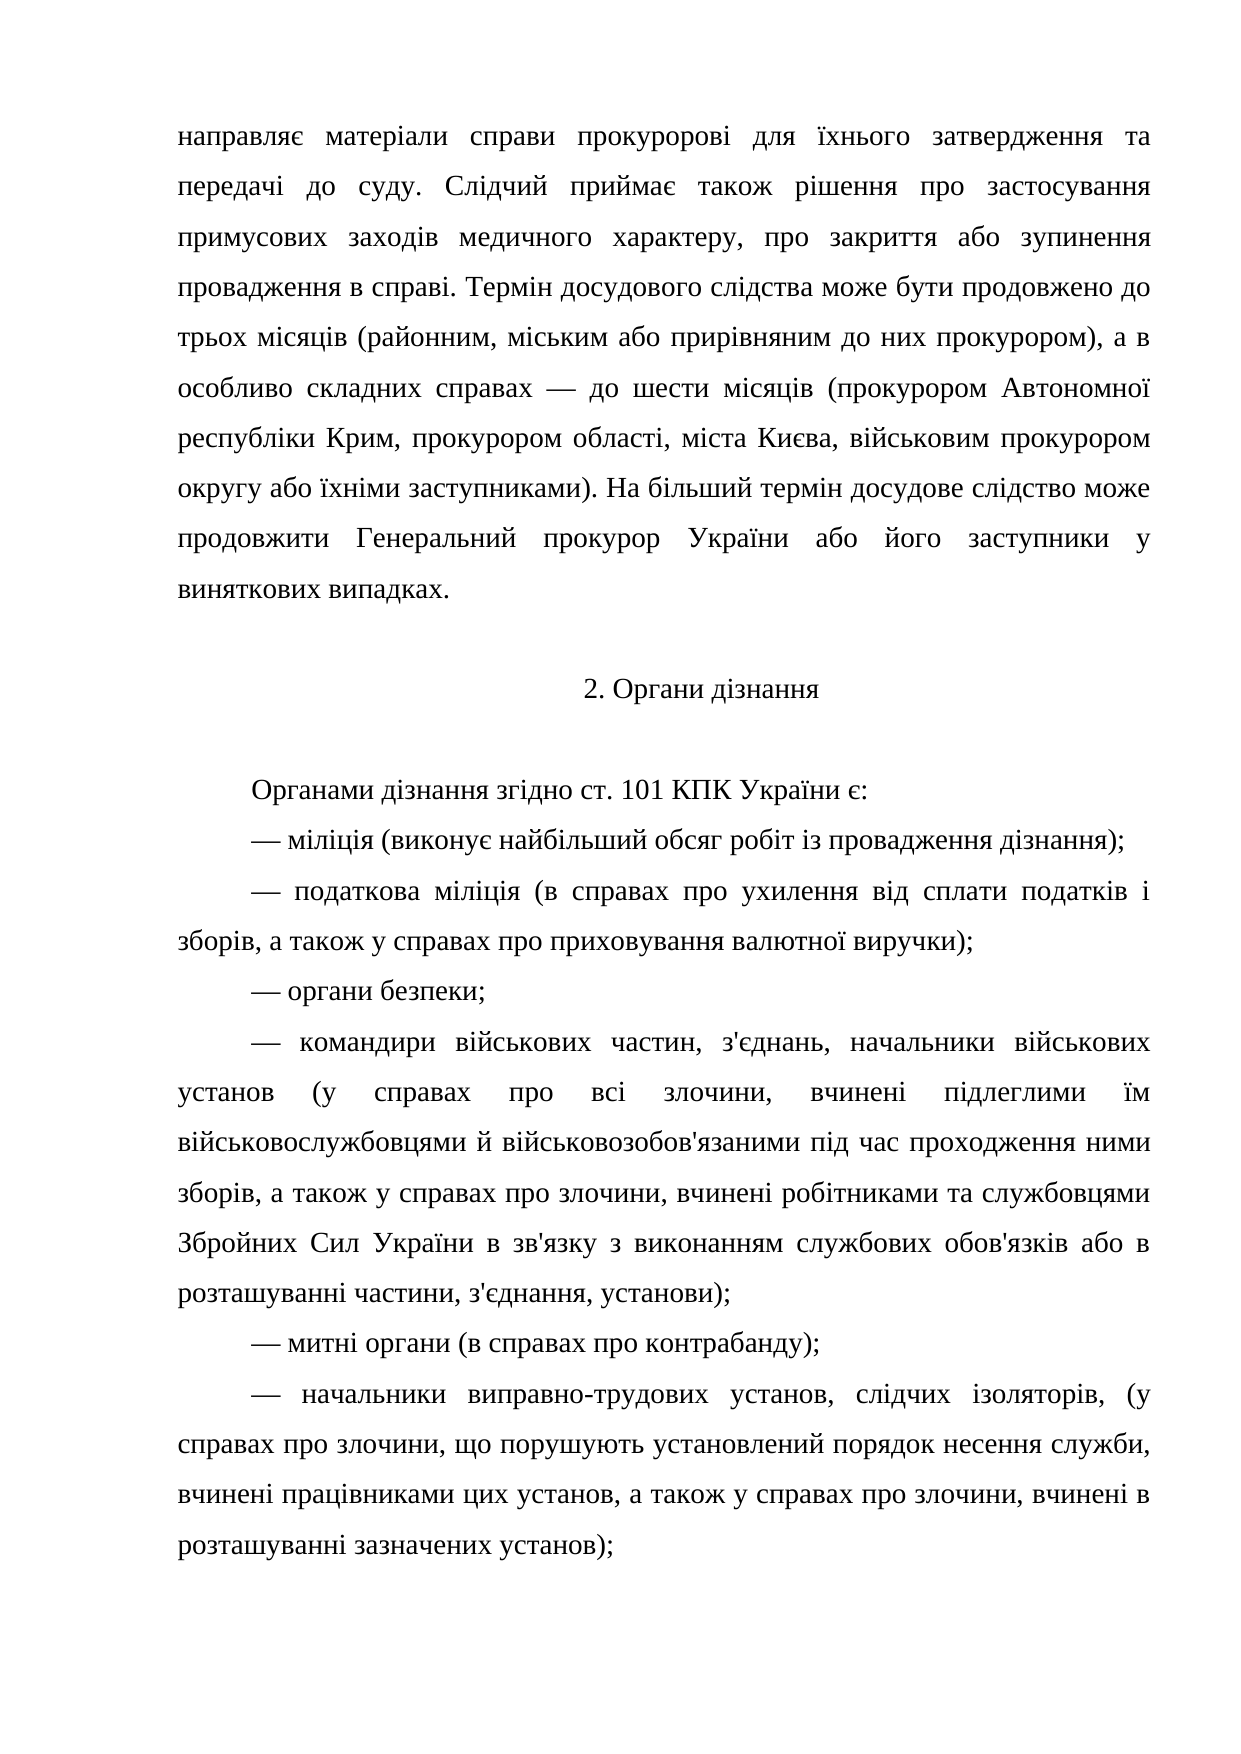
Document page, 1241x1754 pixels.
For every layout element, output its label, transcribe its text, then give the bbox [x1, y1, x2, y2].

text — міліція (виконує найбільший обсяг робіт із провадження дізнання); [177, 822, 1152, 856]
text — органи безпеки; [177, 973, 1152, 1007]
text — податкова міліція (в справах про ухилення від сплати податків і зборів, а також у справах про приховування валютної виручки); [177, 873, 1152, 957]
text Органами дізнання згідно ст. 101 КПК України є: [177, 772, 1152, 806]
text — начальники виправно-трудових установ, слідчих ізоляторів, (у справах про злочини, що порушують установлений порядок несення служби, вчинені працівниками цих установ, а також у справах про злочини, вчинені в розташуванні зазначених установ); [177, 1376, 1152, 1560]
text 2. Органи дізнання [177, 672, 1152, 705]
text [177, 118, 1152, 604]
text — митні органи (в справах про контрабанду); [177, 1326, 1152, 1359]
text — командири військових частин, з'єднань, начальники військових установ (у справах про всі злочини, вчинені підлеглими їм військовослужбовцями й військовозобов'язаними під час проходження ними зборів, а також у справах про злочини, вчинені робітниками та службовцями Збройних Сил України в зв'язку з виконанням службових обов'язків або в розташуванні частини, з'єднання, установи); [177, 1024, 1152, 1309]
